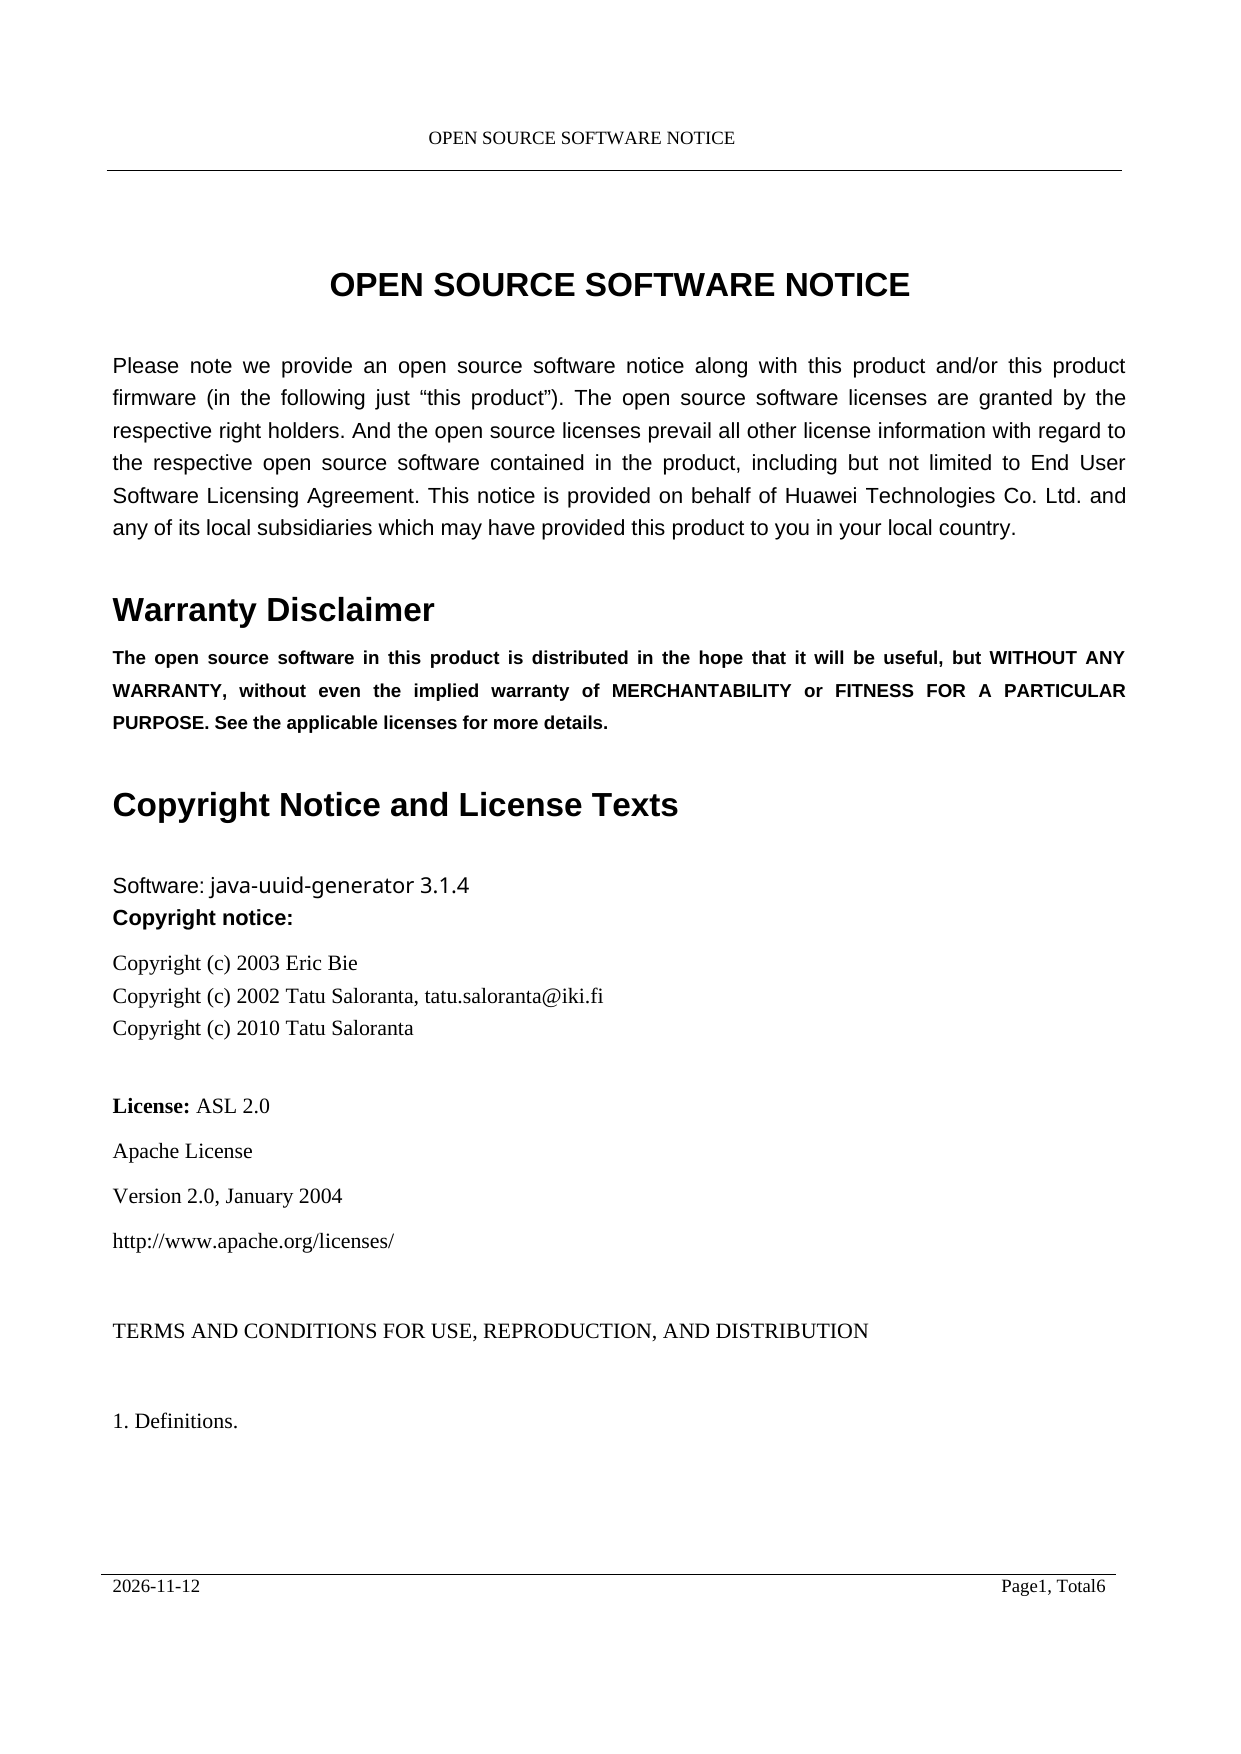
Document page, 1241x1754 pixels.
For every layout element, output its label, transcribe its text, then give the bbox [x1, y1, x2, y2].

text Apache License [112, 1134, 1128, 1167]
text Please note we provide an open source software notice along with this product and/or this product firmware (in the following just “this product”). The open source software licenses are granted by the respective right holders. And the open source licenses prevail all other license information with regard to the respective open source software contained in the product, including but not limited to End User Software Licensing Agreement. This notice is provided on behalf of Huawei Technologies Co. Ltd. and any of its local subsidiaries which may have provided this product to you in your local country. [112, 349, 1128, 544]
text Copyright Notice and License Texts [112, 771, 1128, 836]
text TERMS AND CONDITIONS FOR USE, REPRODUCTION, AND DISTRIBUTION [112, 1315, 1128, 1347]
text License: ASL 2.0 [112, 1089, 1128, 1122]
text Copyright (c) 2002 Tatu Saloranta, tatu.saloranta@iki.fi [112, 979, 1128, 1012]
text The open source software in this product is distributed in the hope that it will be useful, but WITHOUT ANY WARRANTY, without even the implied warranty of MERCHANTABILITY or FITNESS FOR A PARTICULAR PURPOSE. See the applicable licenses for more details. [112, 641, 1128, 739]
text Copyright notice: [112, 901, 1128, 934]
text Warranty Disclaimer [112, 576, 1128, 641]
text OPEN SOURCE SOFTWARE NOTICE [112, 251, 1128, 316]
text Copyright (c) 2010 Tatu Saloranta [112, 1012, 1128, 1044]
text 1. Definitions. [112, 1405, 1128, 1437]
text Copyright (c) 2003 Eric Bie [112, 947, 1128, 979]
text Version 2.0, January 2004 [112, 1179, 1128, 1212]
text http://www.apache.org/licenses/ [112, 1224, 1128, 1257]
text Software: java-uuid-generator 3.1.4 [112, 869, 1128, 901]
